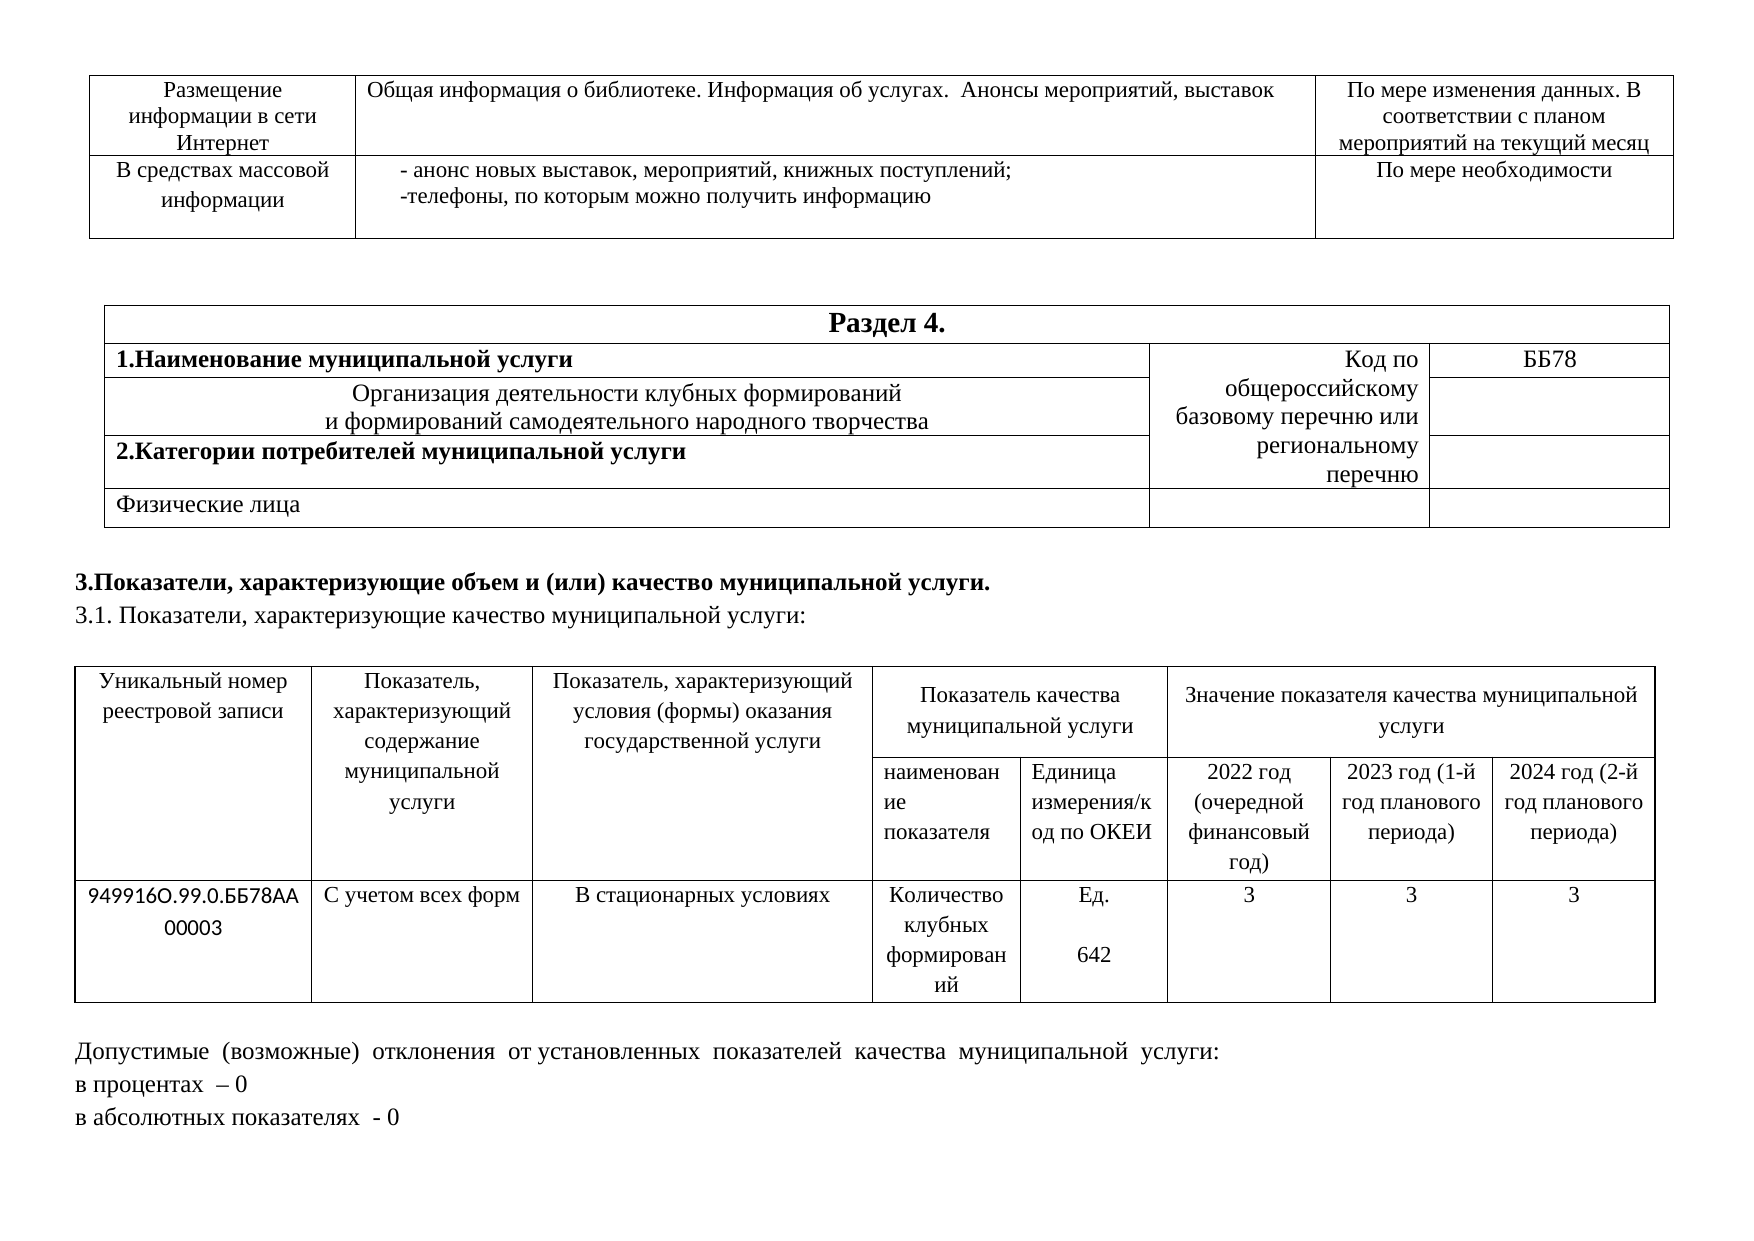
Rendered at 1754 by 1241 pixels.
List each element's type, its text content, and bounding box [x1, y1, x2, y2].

table_cell Физические лица [105, 489, 1149, 527]
table_cell По мере необходимости [1316, 156, 1673, 237]
table_cell С учетом всех форм [312, 881, 532, 1002]
table_header Показатель, характеризующий содержание муниципальной услуги [312, 667, 532, 880]
table_header Показатель, характеризующий условия (формы) оказания государственной услуги [533, 667, 872, 880]
text Допустимые (возможные) отклонения от установленных показателей качества муниципальной услуги: [75, 1036, 1679, 1064]
table_cell 3 [1168, 881, 1330, 1002]
table_cell - анонс новых выставок, мероприятий, книжных поступлений; -телефоны, по которым можно получить информацию [356, 156, 1315, 237]
text в процентах – 0 [75, 1069, 1679, 1098]
table_cell 3 [1331, 881, 1492, 1002]
table_cell Ед. 642 [1021, 881, 1167, 1002]
table_header Уникальный номер реестровой записи [76, 667, 311, 880]
table_header Значение показателя качества муниципальной услуги [1168, 667, 1654, 757]
table_cell [1150, 489, 1429, 527]
table_cell Общая информация о библиотеке. Информация об услугах. Анонсы мероприятий, выставок [356, 76, 1315, 155]
table_cell По мере изменения данных. В соответствии с планом мероприятий на текущий месяц [1316, 76, 1673, 155]
table_cell Размещение информации в сети Интернет [90, 76, 355, 155]
table_cell 2.Категории потребителей муниципальной услуги [105, 436, 1149, 488]
table_cell В стационарных условиях [533, 881, 872, 1002]
table_cell ББ78 [1430, 344, 1669, 377]
text 3.Показатели, характеризующие объем и (или) качество муниципальной услуги. [75, 567, 1679, 596]
text 3.1. Показатели, характеризующие качество муниципальной услуги: [75, 600, 1679, 629]
table_cell [1430, 489, 1669, 527]
table_header Раздел 4. [105, 306, 1669, 343]
table_header Показатель качества муниципальной услуги [873, 667, 1167, 757]
table_cell Организация деятельности клубных формирований и формирований самодеятельного народного творчества [105, 378, 1149, 435]
table_cell Код по общероссийскому базовому перечню или региональному перечню [1150, 344, 1429, 488]
table_cell 2023 год (1-й год планового периода) [1331, 758, 1492, 880]
table_cell 2024 год (2-й год планового периода) [1493, 758, 1654, 880]
table_cell 949916О.99.0.ББ78АА00003 [76, 881, 311, 1002]
text в абсолютных показателях - 0 [75, 1102, 1679, 1131]
table_cell Количество клубных формирований [873, 881, 1020, 1002]
table_cell [1430, 378, 1669, 435]
table_cell [1430, 436, 1669, 488]
table_cell В средствах массовой информации [90, 156, 355, 237]
table_cell 2022 год (очередной финансовый год) [1168, 758, 1330, 880]
table_cell Единица измерения/код по ОКЕИ [1021, 758, 1167, 880]
table_cell 3 [1493, 881, 1654, 1002]
table_cell 1.Наименование муниципальной услуги [105, 344, 1149, 377]
table_cell наименование показателя [873, 758, 1020, 880]
